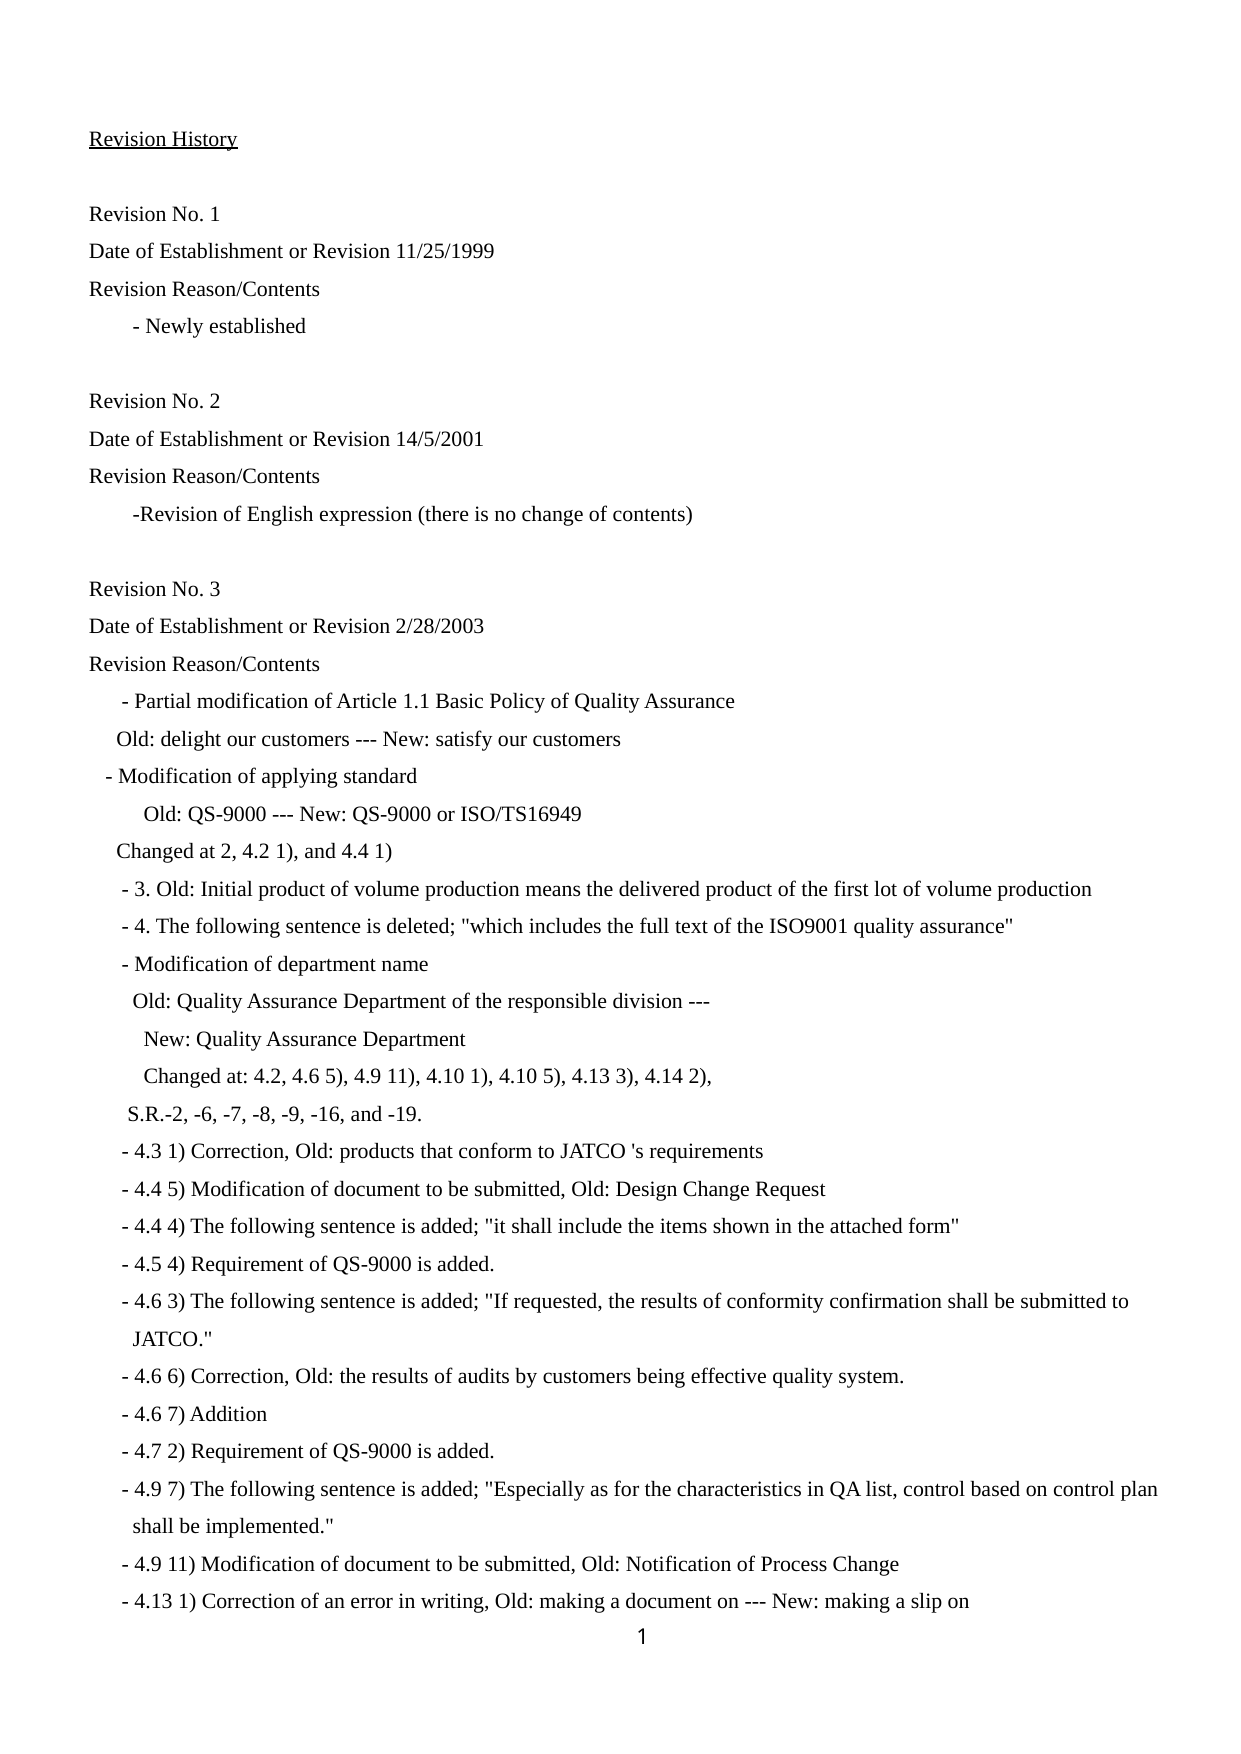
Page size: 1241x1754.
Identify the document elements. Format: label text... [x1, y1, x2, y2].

text Old: delight our customers --- New: satisfy our customers [89, 719, 1196, 757]
text - 4.4 5) Modification of document to be submitted, Old: Design Change Request [89, 1169, 1196, 1207]
text - 4.9 11) Modification of document to be submitted, Old: Notification of Process Change [121, 1544, 1196, 1582]
text S.R.-2, -6, -7, -8, -9, -16, and -19. [89, 1094, 1196, 1132]
text Revision No. 3 [89, 569, 1196, 607]
text - 4.6 7) Addition [89, 1394, 1196, 1432]
text Revision Reason/Contents [89, 269, 1196, 307]
text Revision Reason/Contents [89, 457, 1196, 494]
text Revision No. 1 [89, 194, 1196, 232]
text - 4.4 4) The following sentence is added; "it shall include the items shown in the attached form" [89, 1207, 1196, 1244]
subtitle Revision History [89, 119, 1196, 157]
text Changed at 2, 4.2 1), and 4.4 1) [89, 832, 1196, 869]
text - 4. The following sentence is deleted; "which includes the full text of the ISO9001 quality assurance" [121, 907, 1196, 944]
text Revision No. 2 [89, 382, 1196, 419]
text Date of Establishment or Revision 14/5/2001 [89, 419, 1196, 457]
text - Modification of department name [89, 944, 1196, 982]
text New: Quality Assurance Department [89, 1019, 1196, 1057]
text - 4.3 1) Correction, Old: products that conform to JATCO 's requirements [89, 1132, 1196, 1169]
text - 4.6 3) The following sentence is added; "If requested, the results of conformity confirmation shall be submitted to JATCO." [121, 1282, 1196, 1357]
text -Revision of English expression (there is no change of contents) [89, 494, 1196, 532]
text - 4.6 6) Correction, Old: the results of audits by customers being effective quality system. [89, 1357, 1196, 1394]
text - 4.9 7) The following sentence is added; "Especially as for the characteristics in QA list, control based on control plan shall be implemented." [121, 1469, 1196, 1544]
text Old: QS-9000 --- New: QS-9000 or ISO/TS16949 [89, 794, 1196, 832]
text - 4.5 4) Requirement of QS-9000 is added. [89, 1244, 1196, 1282]
text - Newly established [89, 307, 1196, 344]
text Changed at: 4.2, 4.6 5), 4.9 11), 4.10 1), 4.10 5), 4.13 3), 4.14 2), [89, 1057, 1196, 1094]
text Old: Quality Assurance Department of the responsible division --- [89, 982, 1196, 1019]
text Date of Establishment or Revision 11/25/1999 [89, 232, 1196, 269]
text Date of Establishment or Revision 2/28/2003 [89, 607, 1196, 644]
text - Partial modification of Article 1.1 Basic Policy of Quality Assurance [89, 682, 1196, 719]
text - Modification of applying standard [89, 757, 1196, 794]
text - 3. Old: Initial product of volume production means the delivered product of the first lot of volume production [121, 869, 1196, 907]
text - 4.13 1) Correction of an error in writing, Old: making a document on --- New: making a slip on [121, 1582, 1196, 1619]
text Revision Reason/Contents [89, 644, 1196, 682]
text - 4.7 2) Requirement of QS-9000 is added. [89, 1432, 1196, 1469]
